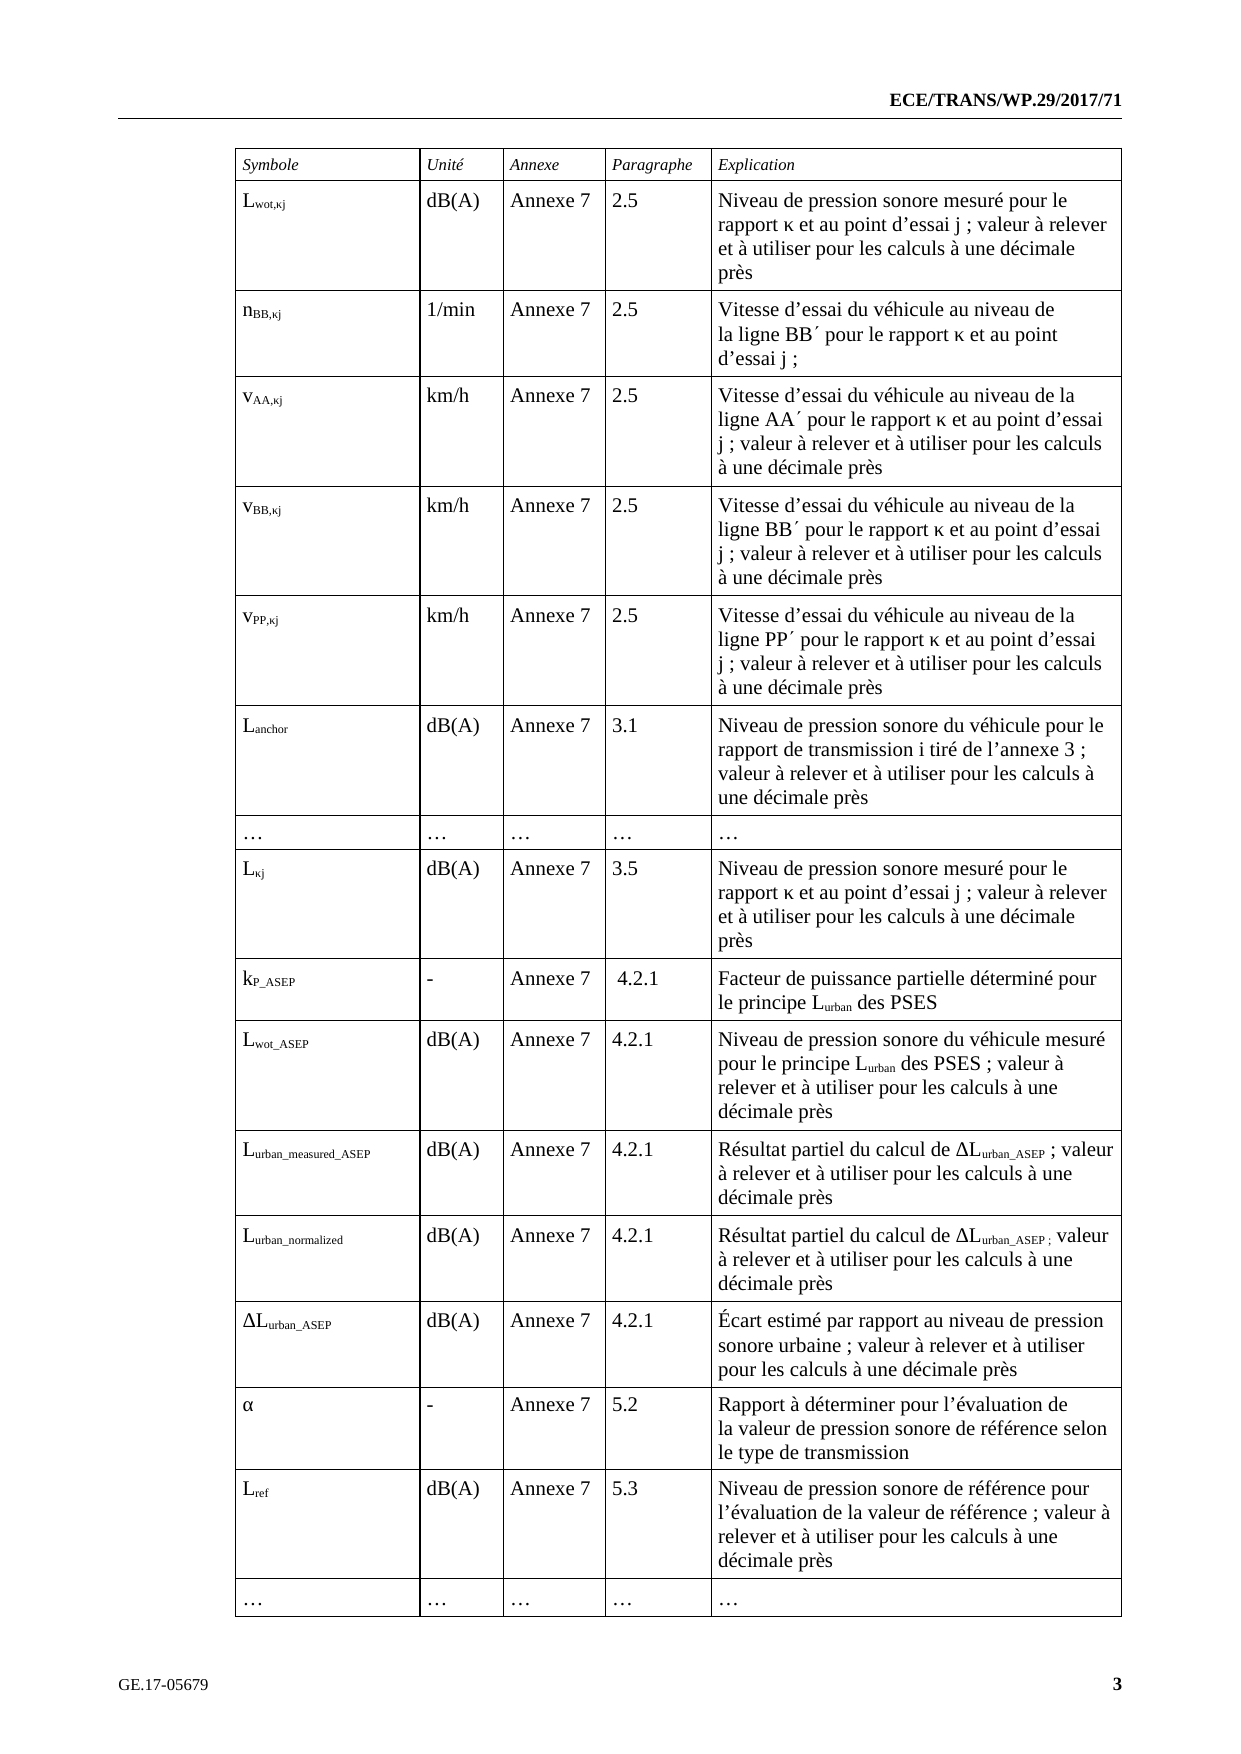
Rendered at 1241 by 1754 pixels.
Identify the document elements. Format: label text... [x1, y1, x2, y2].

table_cell Vitesse d’essai du véhicule au niveau de la ligne AA pour le rapport κ et au point d’essai j ; valeur à relever et à utiliser pour les calculs à une décimale près [712, 377, 1121, 486]
table_cell Lurban_normalized [236, 1216, 419, 1301]
table_cell vBB,κj [236, 487, 419, 595]
table_cell 2.5 [606, 181, 711, 290]
table_cell kP_ASEP [236, 959, 419, 1020]
table_cell Annexe 7 [504, 959, 605, 1020]
table_cell … [606, 816, 711, 848]
table_cell km/h [421, 487, 503, 595]
table_cell Annexe 7 [504, 1388, 605, 1468]
table_cell 2.5 [606, 596, 711, 705]
table_cell Résultat partiel du calcul de ΔLurban_ASEP ; valeur à relever et à utiliser pour les calculs à une décimale près [712, 1216, 1121, 1301]
table_cell … [504, 816, 605, 848]
table_cell Annexe 7 [504, 1131, 605, 1215]
table_header Paragraphe [606, 149, 711, 180]
table_cell Niveau de pression sonore du véhicule pour le rapport de transmission i tiré de l’annexe 3 ; valeur à relever et à utiliser pour les calculs à une décimale près [712, 706, 1121, 815]
table_cell Lref [236, 1470, 419, 1578]
table_cell km/h [421, 377, 503, 486]
table_cell dB(A) [421, 181, 503, 290]
table_cell - [421, 959, 503, 1020]
table_cell … [504, 1579, 605, 1616]
table_cell … [712, 1579, 1121, 1616]
table_cell Annexe 7 [504, 377, 605, 486]
table_cell Niveau de pression sonore du véhicule mesuré pour le principe Lurban des PSES ; valeur à relever et à utiliser pour les calculs à une décimale près [712, 1021, 1121, 1130]
table_cell Annexe 7 [504, 706, 605, 815]
table_cell dB(A) [421, 850, 503, 958]
table_cell Niveau de pression sonore mesuré pour le rapport κ et au point d’essai j ; valeur à relever et à utiliser pour les calculs à une décimale près [712, 850, 1121, 958]
table_cell Annexe 7 [504, 1470, 605, 1578]
table_cell Rapport à déterminer pour l’évaluation de la valeur de pression sonore de référence selon le type de transmission [712, 1388, 1121, 1468]
table_cell 5.3 [606, 1470, 711, 1578]
table_cell Vitesse d’essai du véhicule au niveau de la ligne PP pour le rapport κ et au point d’essai j ; valeur à relever et à utiliser pour les calculs à une décimale près [712, 596, 1121, 705]
table_cell … [712, 816, 1121, 848]
table_header Annexe [504, 149, 605, 180]
table_header Unité [421, 149, 503, 180]
table_cell - [421, 1388, 503, 1468]
table_cell dB(A) [421, 1021, 503, 1130]
table_cell 4.2.1 [606, 1131, 711, 1215]
table_cell Annexe 7 [504, 850, 605, 958]
table_cell Annexe 7 [504, 1021, 605, 1130]
table_cell Lwot,κj [236, 181, 419, 290]
table_cell Annexe 7 [504, 181, 605, 290]
table_cell … [421, 816, 503, 848]
table_cell dB(A) [421, 1216, 503, 1301]
table_cell Écart estimé par rapport au niveau de pression sonore urbaine ; valeur à relever et à utiliser pour les calculs à une décimale près [712, 1302, 1121, 1387]
table_cell α [236, 1388, 419, 1468]
table_cell 2.5 [606, 377, 711, 486]
table_cell vPP,κj [236, 596, 419, 705]
table_cell 3.1 [606, 706, 711, 815]
table_cell 4.2.1 [606, 1302, 711, 1387]
table_cell Annexe 7 [504, 291, 605, 376]
table_cell ΔLurban_ASEP [236, 1302, 419, 1387]
table_cell Niveau de pression sonore de référence pour l’évaluation de la valeur de référence ; valeur à relever et à utiliser pour les calculs à une décimale près [712, 1470, 1121, 1578]
table_cell Lκj [236, 850, 419, 958]
table_cell Lurban_measured_ASEP [236, 1131, 419, 1215]
table_cell nBB,κj [236, 291, 419, 376]
table_cell vAA,κj [236, 377, 419, 486]
table_cell Résultat partiel du calcul de ΔLurban_ASEP ; valeur à relever et à utiliser pour les calculs à une décimale près [712, 1131, 1121, 1215]
table_cell 3.5 [606, 850, 711, 958]
table_cell Vitesse d’essai du véhicule au niveau de la ligne BB pour le rapport κ et au point d’essai j ; valeur à relever et à utiliser pour les calculs à une décimale près [712, 487, 1121, 595]
table_cell 4.2.1 [606, 1021, 711, 1130]
table_cell Vitesse d’essai du véhicule au niveau de la ligne BB pour le rapport κ et au point d’essai j ; [712, 291, 1121, 376]
table_cell Facteur de puissance partielle déterminé pour le principe Lurban des PSES [712, 959, 1121, 1020]
table_cell … [236, 816, 419, 848]
table_cell … [421, 1579, 503, 1616]
table_cell dB(A) [421, 1302, 503, 1387]
table_cell 5.2 [606, 1388, 711, 1468]
table_cell 4.2.1 [606, 959, 711, 1020]
table_cell 1/min [421, 291, 503, 376]
table_cell 2.5 [606, 291, 711, 376]
table_cell Annexe 7 [504, 487, 605, 595]
table_cell 2.5 [606, 487, 711, 595]
table_cell 4.2.1 [606, 1216, 711, 1301]
table_cell dB(A) [421, 706, 503, 815]
table_cell … [606, 1579, 711, 1616]
table_cell Annexe 7 [504, 1302, 605, 1387]
table_cell Lwot_ASEP [236, 1021, 419, 1130]
table_header Explication [712, 149, 1121, 180]
table_cell dB(A) [421, 1470, 503, 1578]
table_cell km/h [421, 596, 503, 705]
table_cell Annexe 7 [504, 1216, 605, 1301]
table_header Symbole [236, 149, 419, 180]
table_cell … [236, 1579, 419, 1616]
table_cell Annexe 7 [504, 596, 605, 705]
table_cell Lanchor [236, 706, 419, 815]
table_cell dB(A) [421, 1131, 503, 1215]
table_cell Niveau de pression sonore mesuré pour le rapport κ et au point d’essai j ; valeur à relever et à utiliser pour les calculs à une décimale près [712, 181, 1121, 290]
